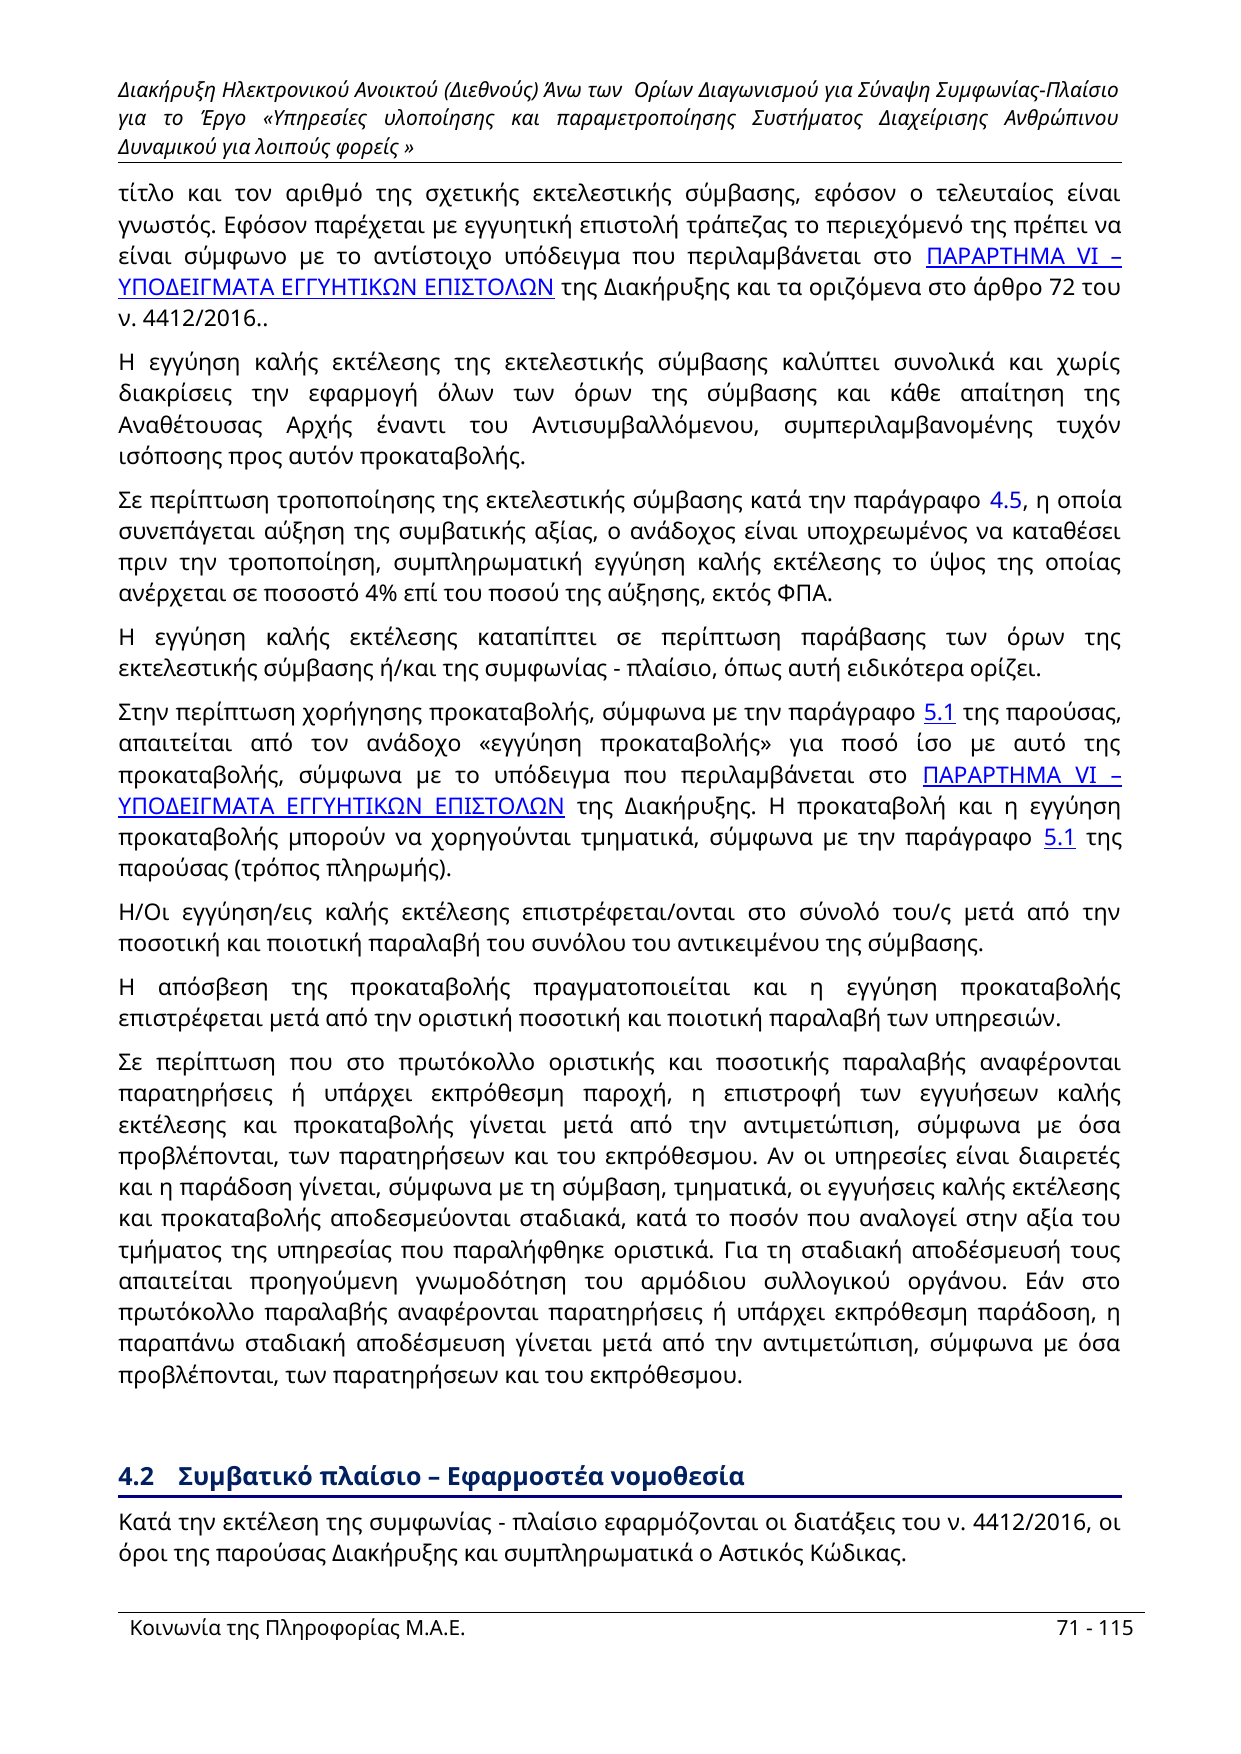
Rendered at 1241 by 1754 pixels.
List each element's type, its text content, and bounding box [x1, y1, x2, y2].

text Η εγγύηση καλής εκτέλεσης της εκτελεστικής σύμβασης καλύπτει συνολικά και χωρίς διακρίσεις την εφαρμογή όλων των όρων της σύμβασης και κάθε απαίτηση της Αναθέτουσας Αρχής έναντι του Αντισυμβαλλόμενου, συμπεριλαμβανομένης τυχόν ισόποσης προς αυτόν προκαταβολής. [118, 346, 1122, 471]
subtitle Συμβατικό πλαίσιο – Εφαρμοστέα νομοθεσία [118, 1458, 1122, 1495]
text Σε περίπτωση που στο πρωτόκολλο οριστικής και ποσοτικής παραλαβής αναφέρονται παρατηρήσεις ή υπάρχει εκπρόθεσμη παροχή, η επιστροφή των εγγυήσεων καλής εκτέλεσης και προκαταβολής γίνεται μετά από την αντιμετώπιση, σύμφωνα με όσα προβλέπονται, των παρατηρήσεων και του εκπρόθεσμου. Αν οι υπηρεσίες είναι διαιρετές και η παράδοση γίνεται, σύμφωνα με τη σύμβαση, τμηματικά, οι εγγυήσεις καλής εκτέλεσης και προκαταβολής αποδεσμεύονται σταδιακά, κατά το ποσόν που αναλογεί στην αξία του τμήματος της υπηρεσίας που παραλήφθηκε οριστικά. Για τη σταδιακή αποδέσμευσή τους απαιτείται προηγούμενη γνωμοδότηση του αρμόδιου συλλογικού οργάνου. Εάν στο πρωτόκολλο παραλαβής αναφέρονται παρατηρήσεις ή υπάρχει εκπρόθεσμη παράδοση, η παραπάνω σταδιακή αποδέσμευση γίνεται μετά από την αντιμετώπιση, σύμφωνα με όσα προβλέπονται, των παρατηρήσεων και του εκπρόθεσμου. [118, 1046, 1122, 1390]
text Η απόσβεση της προκαταβολής πραγματοποιείται και η εγγύηση προκαταβολής επιστρέφεται μετά από την οριστική ποσοτική και ποιοτική παραλαβή των υπηρεσιών. [118, 971, 1122, 1033]
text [118, 177, 1122, 333]
text Η/Οι εγγύηση/εις καλής εκτέλεσης επιστρέφεται/ονται στο σύνολό του/ς μετά από την ποσοτική και ποιοτική παραλαβή του συνόλου του αντικειμένου της σύμβασης. [118, 896, 1122, 958]
text Σε περίπτωση τροποποίησης της εκτελεστικής σύμβασης κατά την παράγραφο 4.5, η οποία συνεπάγεται αύξηση της συμβατικής αξίας, ο ανάδοχος είναι υποχρεωμένος να καταθέσει πριν την τροποποίηση, συμπληρωματική εγγύηση καλής εκτέλεσης το ύψος της οποίας ανέρχεται σε ποσοστό 4% επί του ποσού της αύξησης, εκτός ΦΠΑ. [118, 483, 1122, 608]
text Στην περίπτωση χορήγησης προκαταβολής, σύμφωνα με την παράγραφο 5.1 της παρούσας, απαιτείται από τον ανάδοχο «εγγύηση προκαταβολής» για ποσό ίσο με αυτό της προκαταβολής, σύμφωνα με το υπόδειγμα που περιλαμβάνεται στο ΠΑΡΑΡΤΗΜΑ VI – ΥΠΟΔΕΙΓΜΑΤΑ ΕΓΓΥΗΤΙΚΩΝ ΕΠΙΣΤΟΛΩΝ της Διακήρυξης. Η προκαταβολή και η εγγύηση προκαταβολής μπορούν να χορηγούνται τμηματικά, σύμφωνα με την παράγραφο 5.1 της παρούσας (τρόπος πληρωμής). [118, 696, 1122, 883]
text Κατά την εκτέλεση της συμφωνίας - πλαίσιο εφαρμόζονται οι διατάξεις του ν. 4412/2016, οι όροι της παρούσας Διακήρυξης και συμπληρωματικά ο Αστικός Κώδικας. [118, 1506, 1122, 1569]
text Η εγγύηση καλής εκτέλεσης καταπίπτει σε περίπτωση παράβασης των όρων της εκτελεστικής σύμβασης ή/και της συμφωνίας - πλαίσιο, όπως αυτή ειδικότερα ορίζει. [118, 621, 1122, 683]
